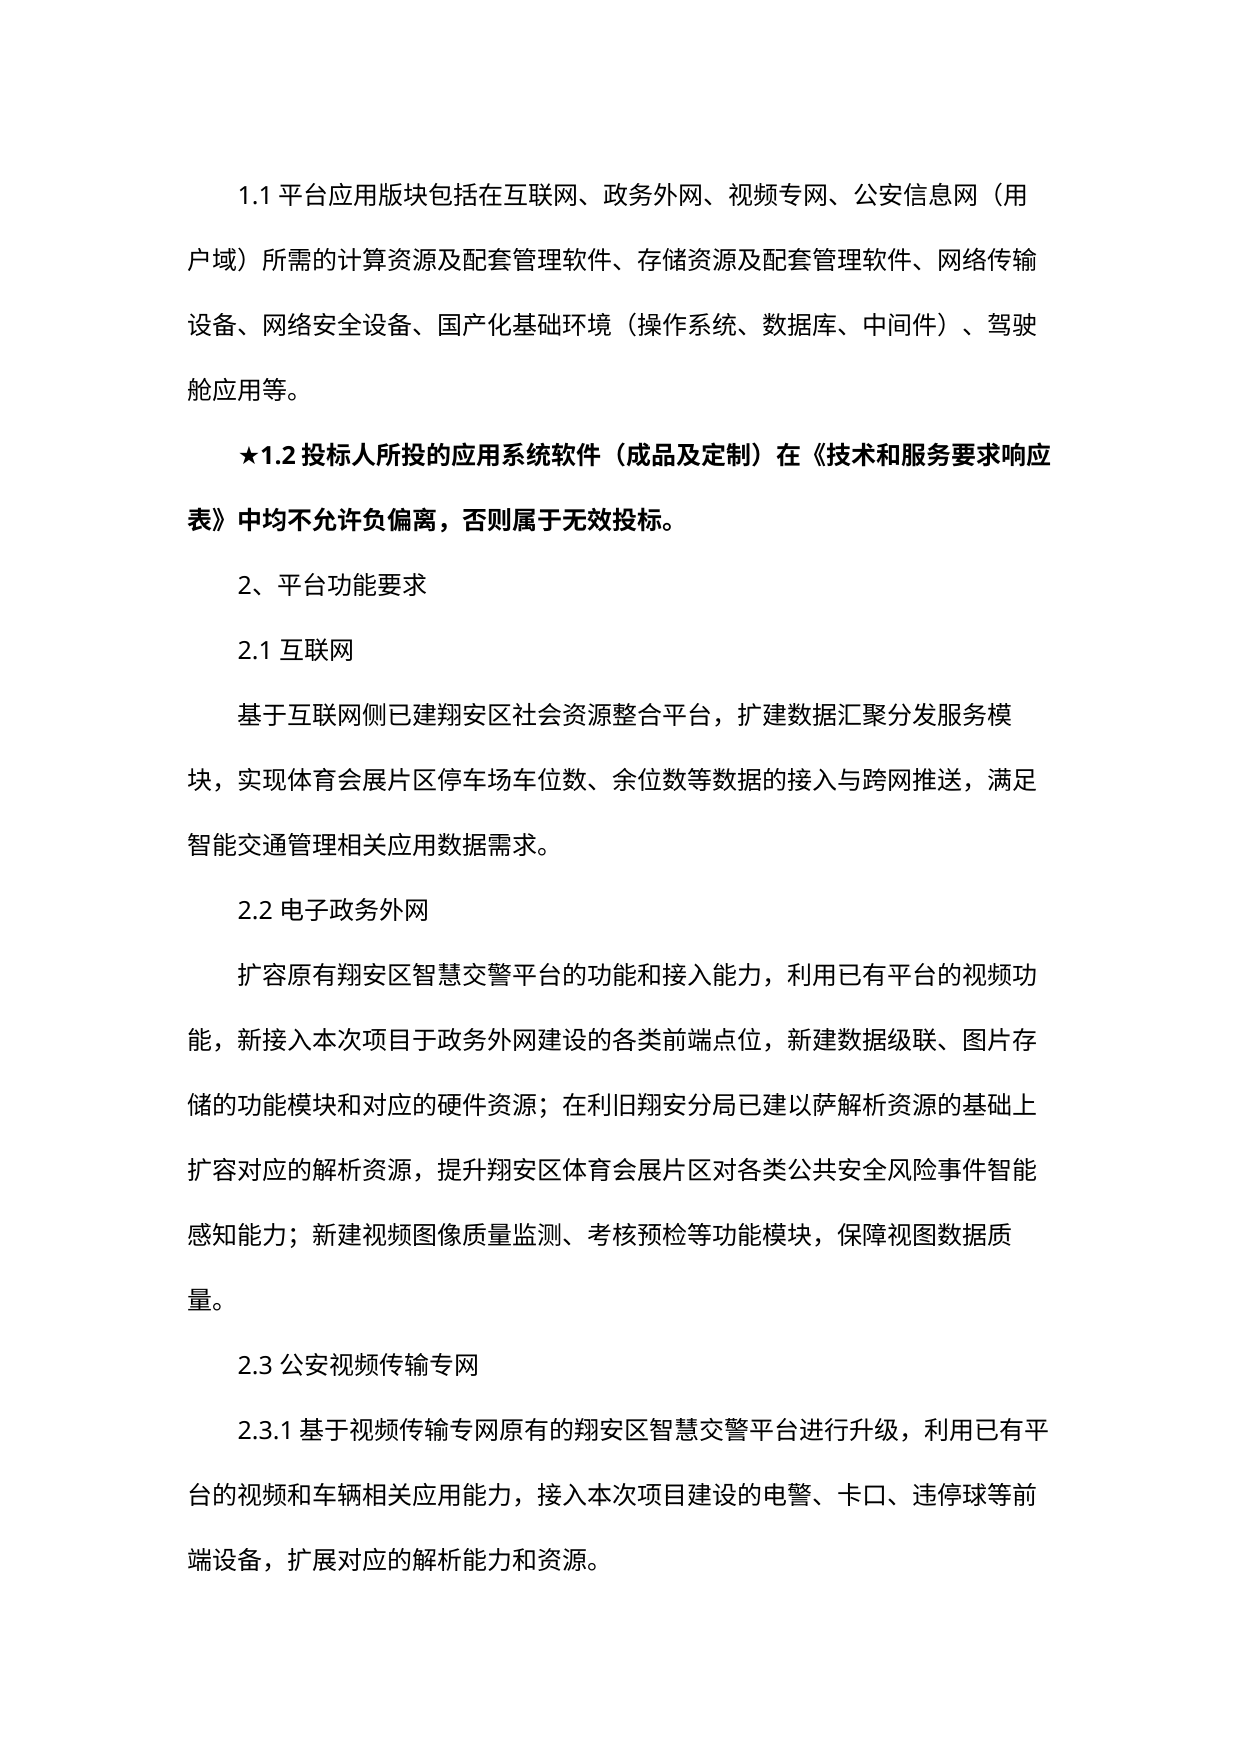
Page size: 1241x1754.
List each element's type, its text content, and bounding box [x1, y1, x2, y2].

text 2、平台功能要求 [187, 552, 1053, 617]
text 2.1 互联网 [187, 617, 1053, 682]
text 2.3 公安视频传输专网 [187, 1332, 1053, 1397]
text 扩容原有翔安区智慧交警平台的功能和接入能力，利用已有平台的视频功能，新接入本次项目于政务外网建设的各类前端点位，新建数据级联、图片存储的功能模块和对应的硬件资源；在利旧翔安分局已建以萨解析资源的基础上扩容对应的解析资源，提升翔安区体育会展片区对各类公共安全风险事件智能感知能力；新建视频图像质量监测、考核预检等功能模块，保障视图数据质量。 [187, 942, 1053, 1332]
text 1.1平台应用版块包括在互联网、政务外网、视频专网、公安信息网（用户域）所需的计算资源及配套管理软件、存储资源及配套管理软件、网络传输设备、网络安全设备、国产化基础环境（操作系统、数据库、中间件）、驾驶舱应用等。 [187, 162, 1053, 422]
text 2.3.1基于视频传输专网原有的翔安区智慧交警平台进行升级，利用已有平台的视频和车辆相关应用能力，接入本次项目建设的电警、卡口、违停球等前端设备，扩展对应的解析能力和资源。 [187, 1397, 1053, 1592]
text 基于互联网侧已建翔安区社会资源整合平台，扩建数据汇聚分发服务模块，实现体育会展片区停车场车位数、余位数等数据的接入与跨网推送，满足智能交通管理相关应用数据需求。 [187, 682, 1053, 877]
text ★1.2投标人所投的应用系统软件（成品及定制）在《技术和服务要求响应表》中均不允许负偏离，否则属于无效投标。 [187, 422, 1053, 552]
text 2.2 电子政务外网 [187, 877, 1053, 942]
